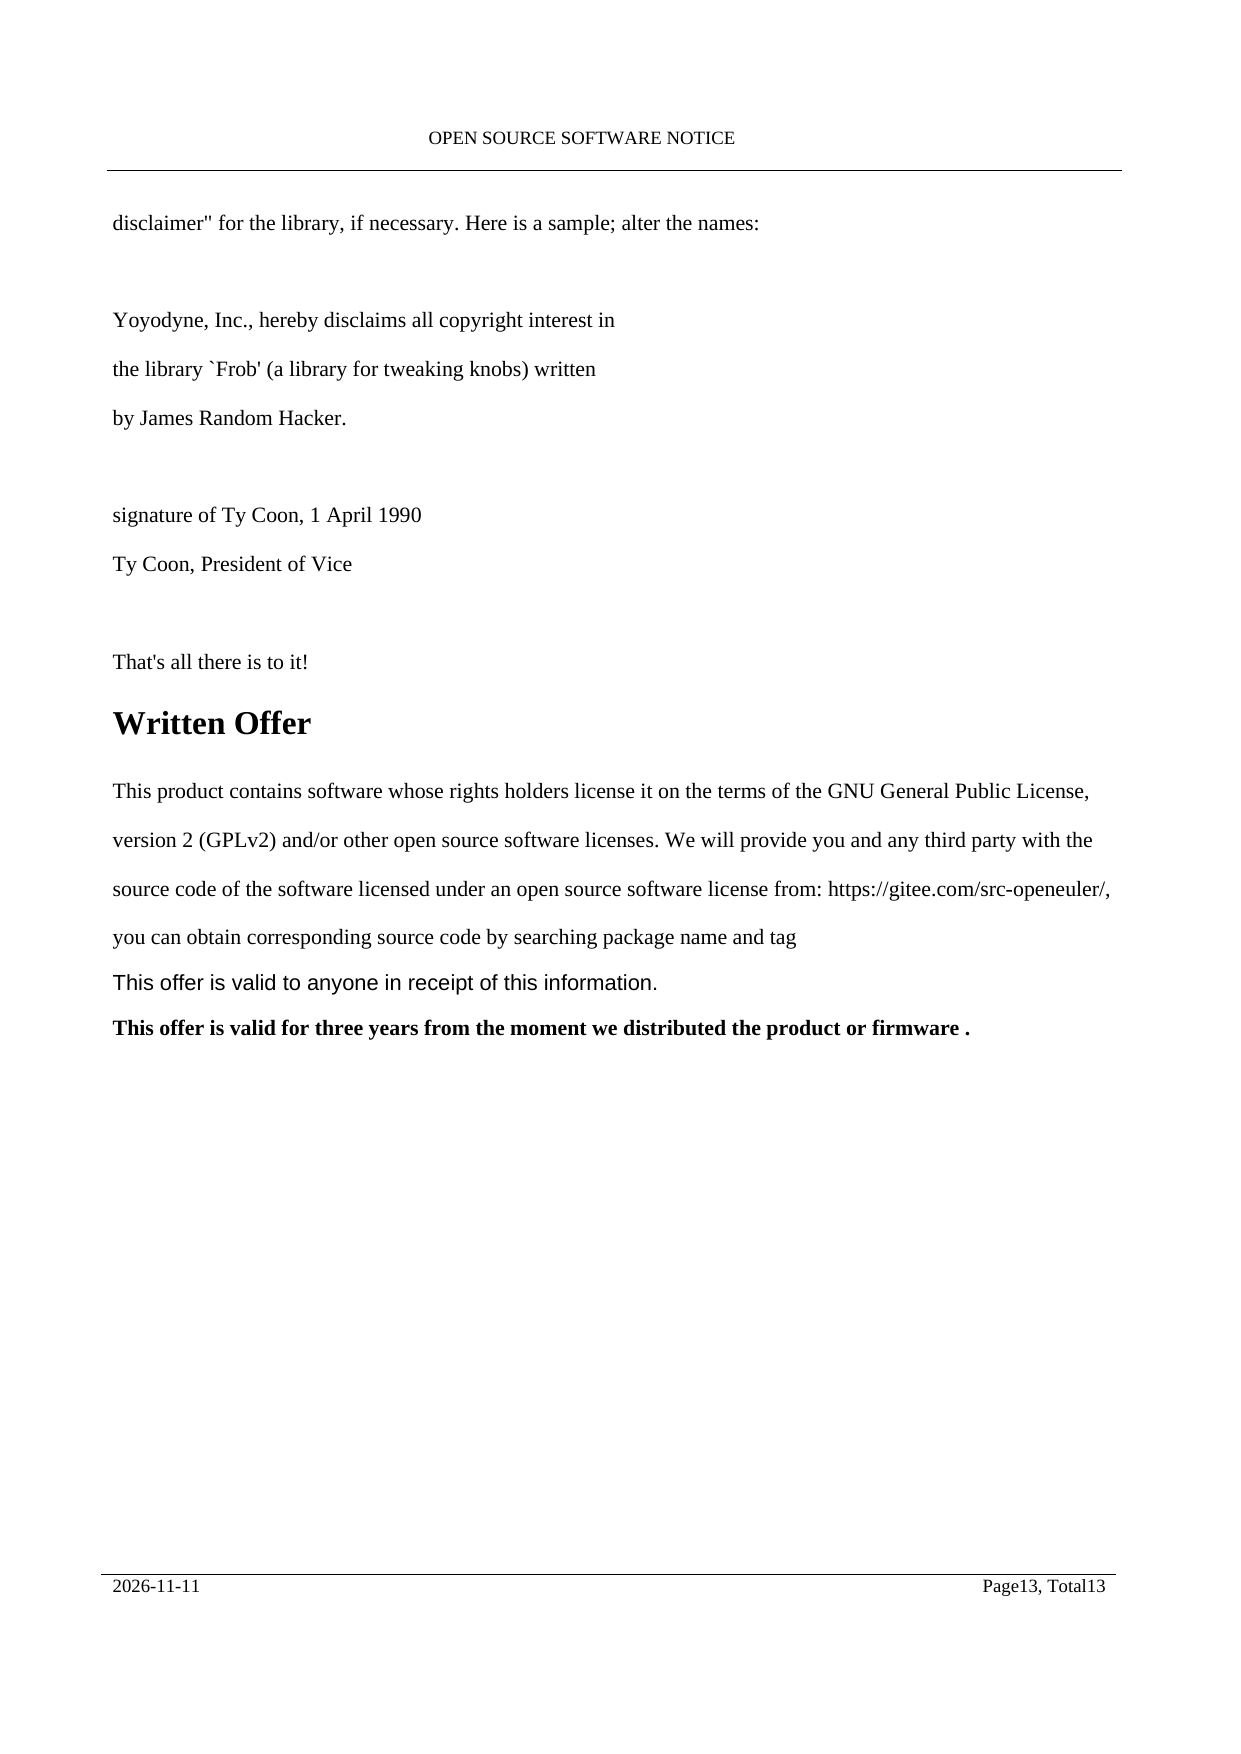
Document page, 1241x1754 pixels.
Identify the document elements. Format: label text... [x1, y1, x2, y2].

text Written Offer [112, 690, 1128, 755]
text This offer is valid for three years from the moment we distributed the product or firmware . [112, 1011, 1128, 1043]
text This product contains software whose rights holders license it on the terms of the GNU General Public License, version 2 (GPLv2) and/or other open source software licenses. We will provide you and any third party with the source code of the software licensed under an open source software license from: https://gitee.com/src-openeuler/, you can obtain corresponding source code by searching package name and tag [112, 774, 1128, 953]
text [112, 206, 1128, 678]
text This offer is valid to anyone in receipt of this information. [112, 966, 1128, 998]
